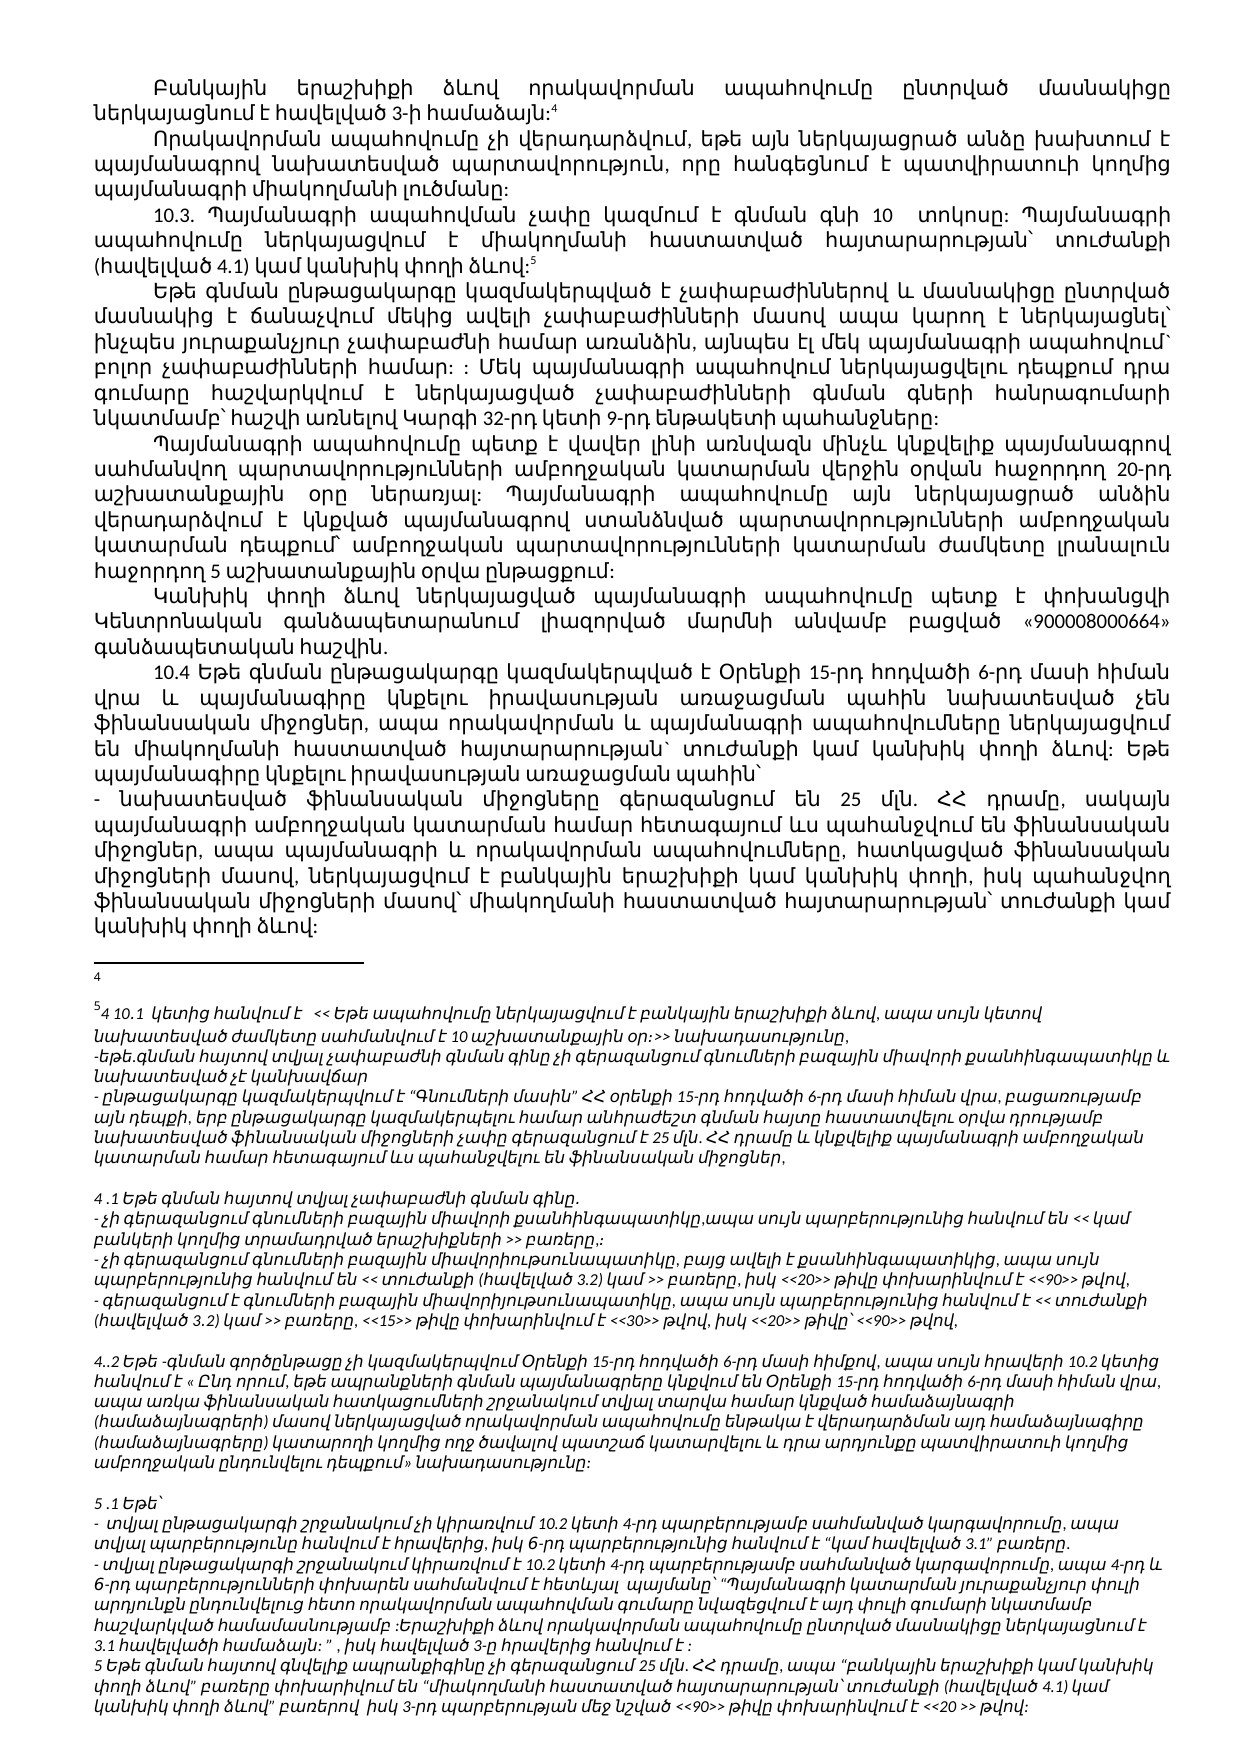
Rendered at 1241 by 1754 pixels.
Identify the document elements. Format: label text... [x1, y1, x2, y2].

text Բանկային երաշխիքի ձևով որակավորման ապահովումը ընտրված մասնակիցը ներկայացնում է հավելված 3-ի համաձայն: [94, 75, 1171, 126]
text - նախատեսված ֆինանսական միջոցները գերազանցում են 25 մլն. ՀՀ դրամը, սակայն պայմանագրի ամբողջական կատարման համար հետագայում ևս պահանջվում են ֆինանսական միջոցներ, ապա պայմանագրի և որակավորման ապահովումները, հատկացված ֆինանսական միջոցների մասով, ներկայացվում է բանկային երաշխիքի կամ կանխիկ փողի, իսկ պահանջվող ֆինանսական միջոցների մասով՝ միակողմանի հաստատված հայտարարության՝ տուժանքի կամ կանխիկ փողի ձևով: [94, 787, 1171, 939]
text 10.4 Եթե գնման ընթացակարգը կազմակերպված է Օրենքի 15-րդ հոդվածի 6-րդ մասի հիման վրա և պայմանագիրը կնքելու իրավասության առաջացման պահին նախատեսված չեն ֆինանսական միջոցներ, ապա որակավորման և պայմանագրի ապահովումները ներկայացվում են միակողմանի հաստատված հայտարարության` տուժանքի կամ կանխիկ փողի ձևով: Եթե պայմանագիրը կնքելու իրավասության առաջացման պահին՝ [94, 659, 1171, 787]
text Պայմանագրի ապահովումը պետք է վավեր լինի առնվազն մինչև կնքվելիք պայմանագրով սահմանվող պարտավորությունների ամբողջական կատարման վերջին օրվան հաջորդող 20-րդ աշխատանքային օրը ներառյալ: Պայմանագրի ապահովումը այն ներկայացրած անձին վերադարձվում է կնքված պայմանագրով ստանձնված պարտավորությունների ամբողջական կատարման դեպքում՝ ամբողջական պարտավորությունների կատարման ժամկետը լրանալուն հաջորդող 5 աշխատանքային օրվա ընթացքում: [94, 431, 1171, 583]
text Կանխիկ փողի ձևով ներկայացված պայմանագրի ապահովումը պետք է փոխանցվի Կենտրոնական գանձապետարանում լիազորված մարմնի անվամբ բացված «900008000664» գանձապետական հաշվին. [94, 583, 1171, 659]
text 10.3. Պայմանագրի ապահովման չափը կազմում է գնման գնի 10 տոկոսը: Պայմանագրի ապահովումը ներկայացվում է միակողմանի հաստատված հայտարարության՝ տուժանքի (հավելված 4.1) կամ կանխիկ փողի ձևով: [94, 202, 1171, 278]
text Որակավորման ապահովումը չի վերադարձվում, եթե այն ներկայացրած անձը խախտում է պայմանագրով նախատեսված պարտավորություն, որը հանգեցնում է պատվիրատուի կողմից պայմանագրի միակողմանի լուծմանը: [94, 126, 1171, 202]
text Եթե գնման ընթացակարգը կազմակերպված է չափաբաժիններով և մասնակիցը ընտրված մասնակից է ճանաչվում մեկից ավելի չափաբաժինների մասով ապա կարող է ներկայացնել՝ ինչպես յուրաքանչյուր չափաբաժնի համար առանձին, այնպես էլ մեկ պայմանագրի ապահովում` բոլոր չափաբաժինների համար: : Մեկ պայմանագրի ապահովում ներկայացվելու դեպքում դրա գումարը հաշվարկվում է ներկայացված չափաբաժինների գնման գների հանրագումարի նկատմամբ՝ հաշվի առնելով Կարգի 32-րդ կետի 9-րդ ենթակետի պահանջները: [94, 278, 1171, 431]
